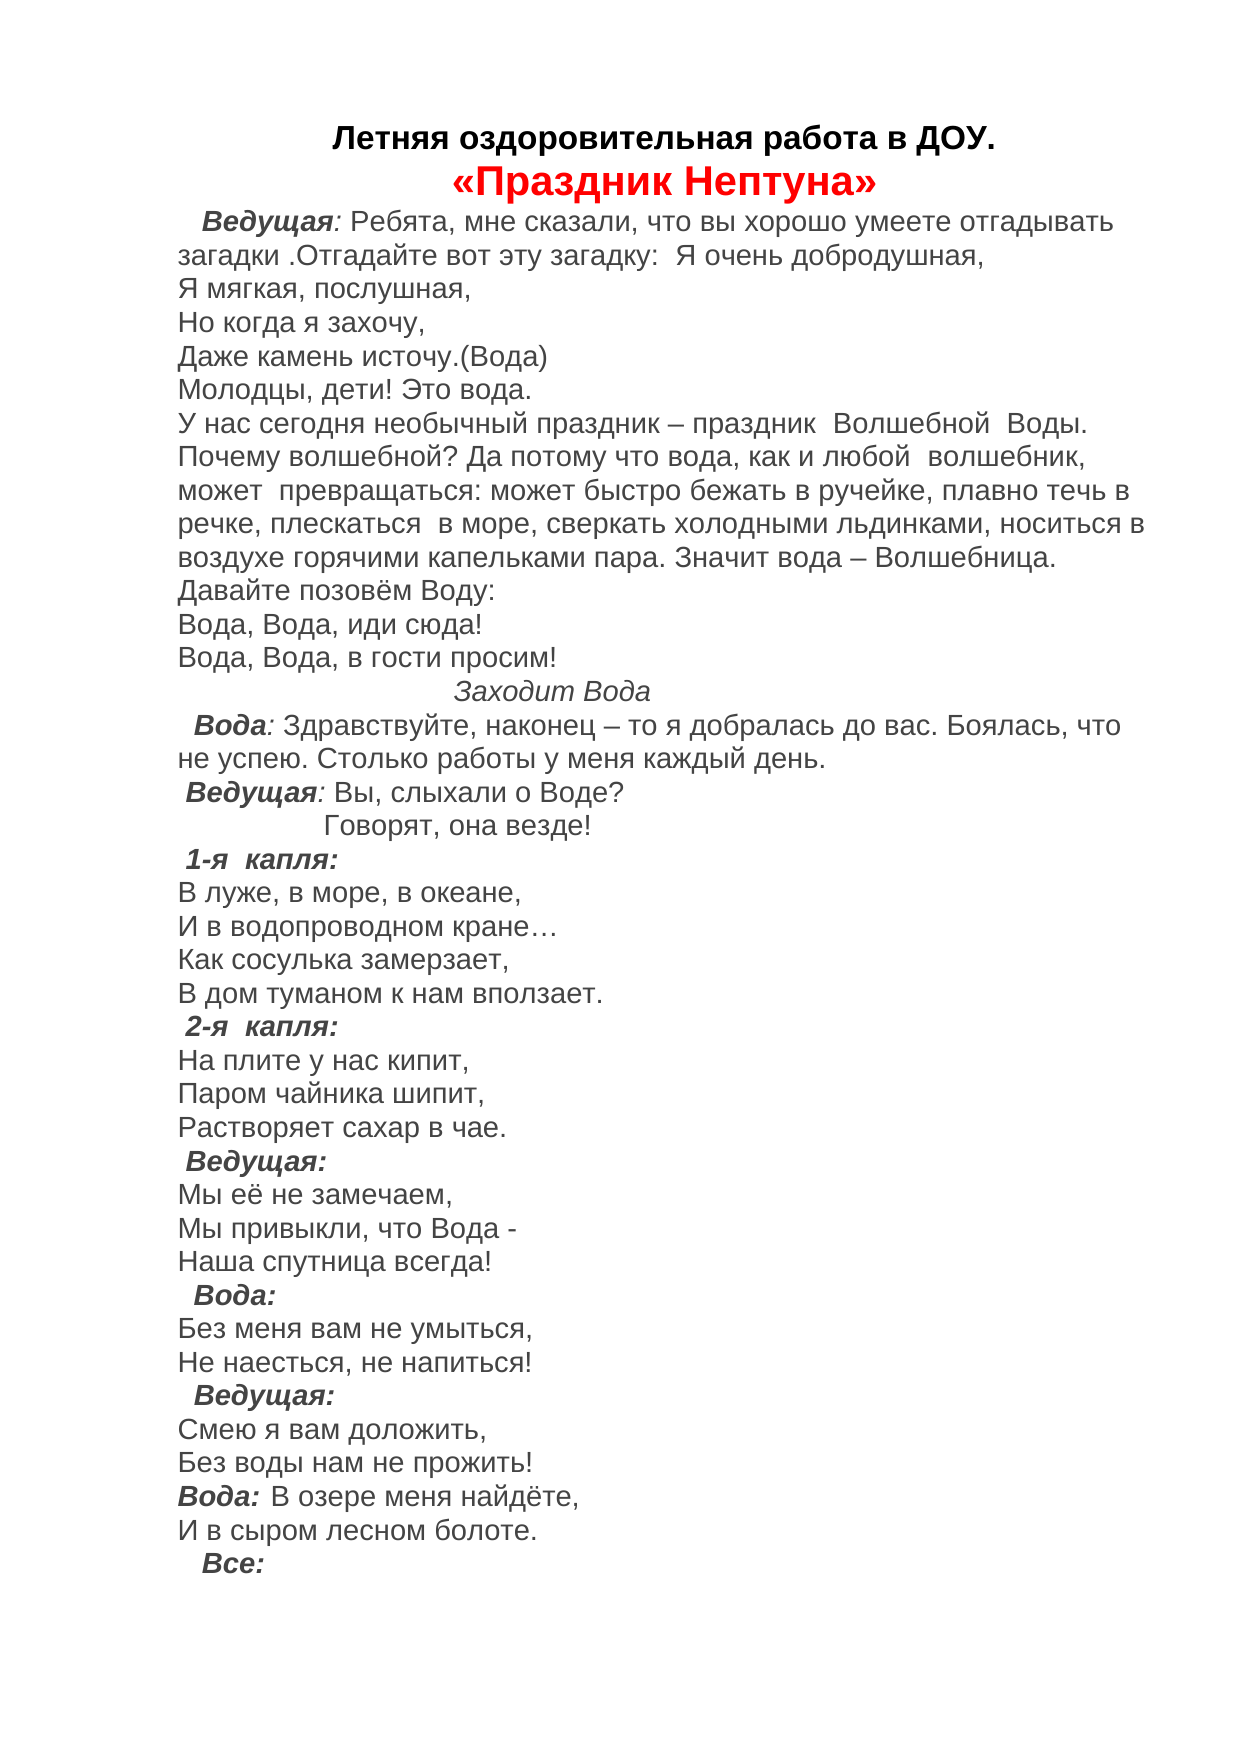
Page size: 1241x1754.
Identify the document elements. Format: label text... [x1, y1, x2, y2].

text Ведущая: Вы, слыхали о Воде? [177, 775, 1152, 808]
text Заходит Вода [177, 674, 1152, 708]
text Смею я вам доложить, Без воды нам не прожить! [177, 1412, 1152, 1479]
text Мы её не замечаем, Мы привыкли, что Вода - Наша спутница всегда! [177, 1177, 1152, 1278]
text В луже, в море, в океане, И в водопроводном кране… Как сосулька замерзает, В дом туманом к нам вползает. [177, 875, 1152, 1009]
text Давайте позовём Воду: Вода, Вода, иди сюда! [177, 573, 1152, 641]
text У нас сегодня необычный праздник – праздник Волшебной Воды. Почему волшебной? Да потому что вода, как и любой волшебник, может превращаться: может быстро бежать в ручейке, плавно течь в речке, плескаться в море, сверкать холодными льдинками, носиться в воздухе горячими капельками пара. Значит вода – Волшебница. [177, 406, 1152, 573]
text Все: [177, 1546, 1152, 1580]
text Летняя оздоровительная работа в ДОУ. [177, 118, 1152, 157]
text Без меня вам не умыться, Не наесться, не напиться! [177, 1311, 1152, 1378]
text Вода: В озере меня найдёте, И в сыром лесном болоте. [177, 1479, 1152, 1546]
text На плите у нас кипит, Паром чайника шипит, Растворяет сахар в чае. [177, 1043, 1152, 1144]
text Говорят, она везде! [177, 808, 1152, 842]
text Вода: Здравствуйте, наконец – то я добралась до вас. Боялась, что не успею. Столько работы у меня каждый день. [177, 708, 1152, 775]
text Молодцы, дети! Это вода. [177, 372, 1152, 406]
text Ведущая: [177, 1144, 1152, 1177]
text 2-я капля: [177, 1009, 1152, 1043]
text «Праздник Нептуна» [177, 157, 1152, 204]
text Вода, Вода, в гости просим! [177, 641, 1152, 674]
text Ведущая: Ребята, мне сказали, что вы хорошо умеете отгадывать загадки .Отгадайте вот эту загадку: Я очень добродушная, Я мягкая, послушная, Но когда я захочу, Даже камень источу.(Вода) [177, 204, 1152, 372]
text Ведущая: [177, 1378, 1152, 1412]
text Вода: [177, 1278, 1152, 1311]
text 1-я капля: [177, 842, 1152, 875]
